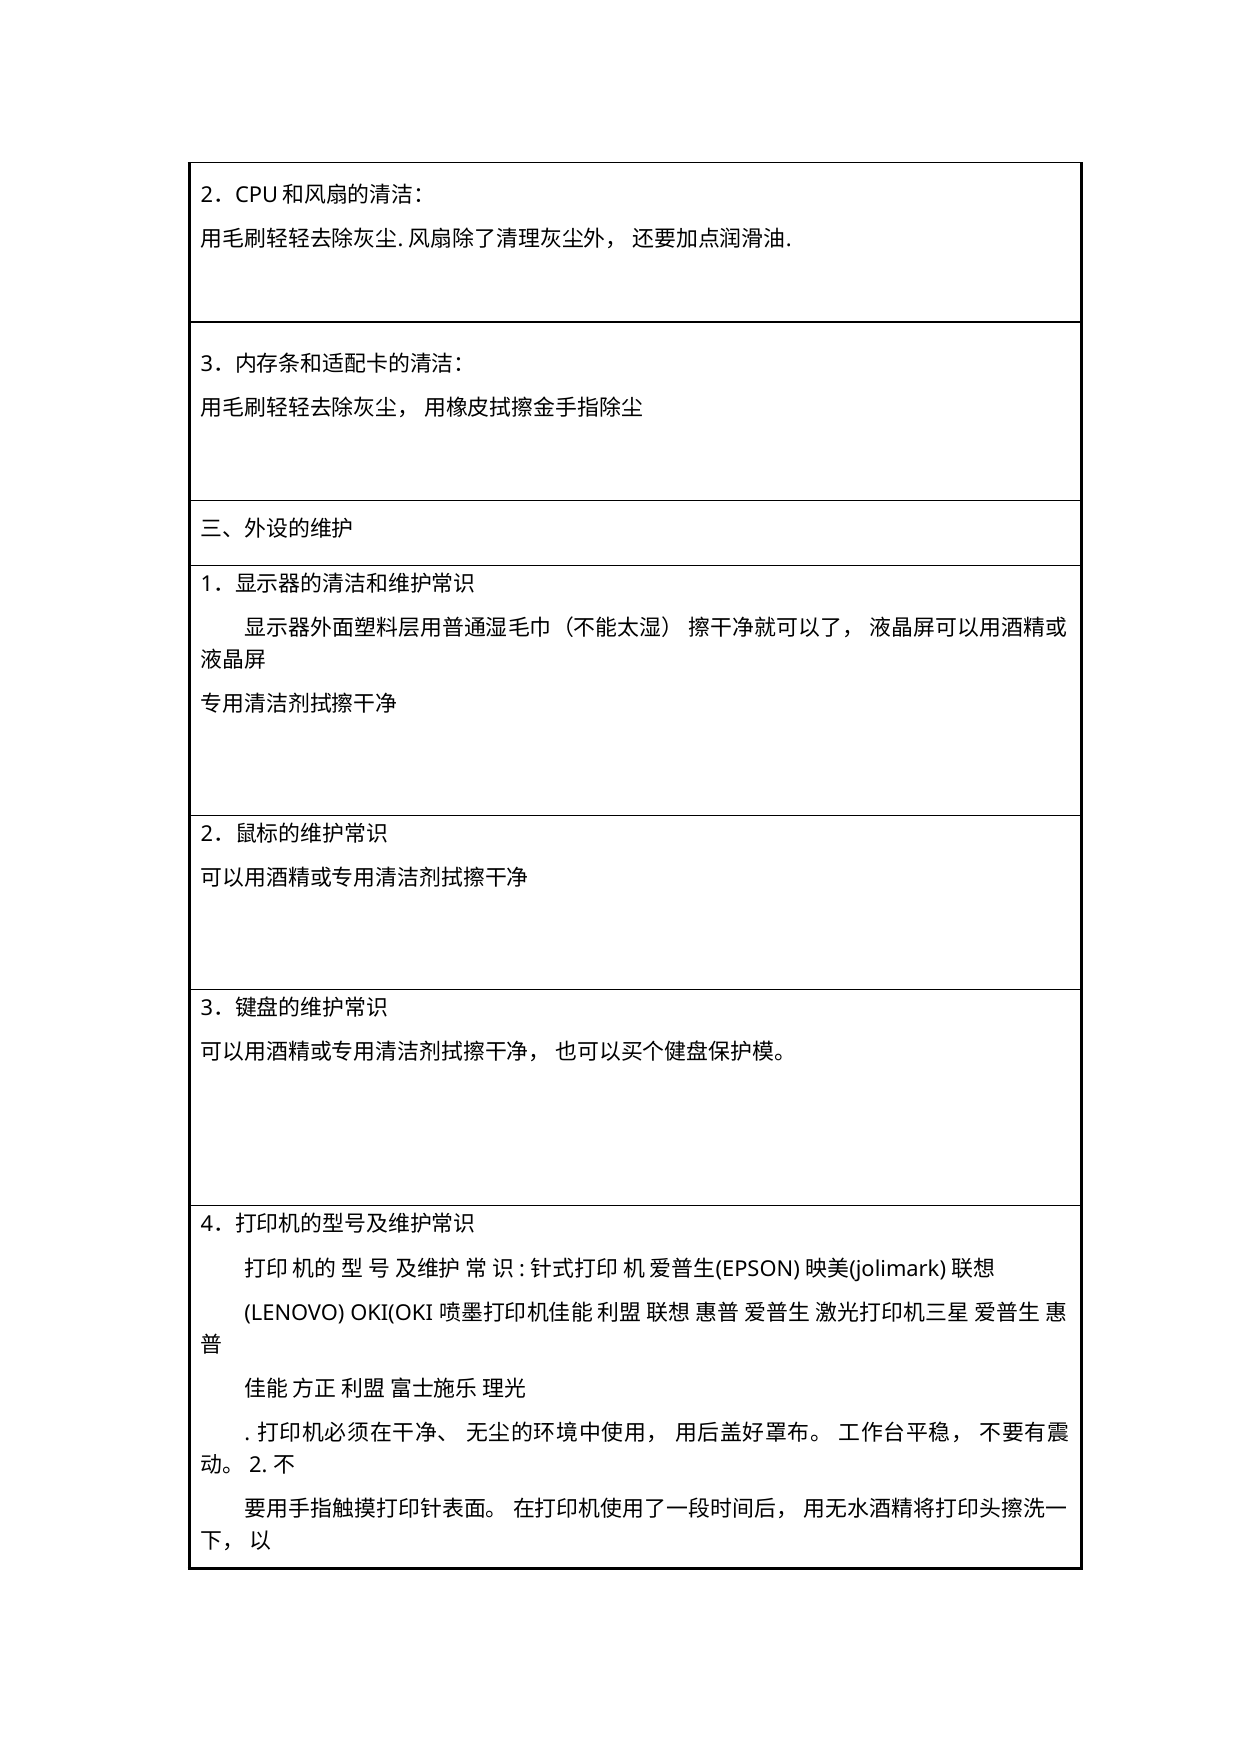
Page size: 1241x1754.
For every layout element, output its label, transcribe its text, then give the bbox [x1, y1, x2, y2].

table_cell 3．内存条和适配卡的清洁： 用毛刷轻轻去除灰尘， 用橡皮拭擦金手指除尘 [191, 323, 1080, 499]
table_cell 2．CPU和风扇的清洁： 用毛刷轻轻去除灰尘. 风扇除了清理灰尘外， 还要加点润滑油. [191, 163, 1080, 321]
table_cell 2．鼠标的维护常识 可以用酒精或专用清洁剂拭擦干净 [191, 816, 1080, 989]
table_cell 3．键盘的维护常识 可以用酒精或专用清洁剂拭擦干净， 也可以买个健盘保护模。 [191, 990, 1080, 1205]
table_cell 1．显示器的清洁和维护常识 显示器外面塑料层用普通湿毛巾（不能太湿） 擦干净就可以了， 液晶屏可以用酒精或液晶屏 专用清洁剂拭擦干净 [191, 566, 1080, 815]
table_cell 三、外设的维护 [191, 501, 1080, 565]
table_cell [191, 1206, 1080, 1567]
